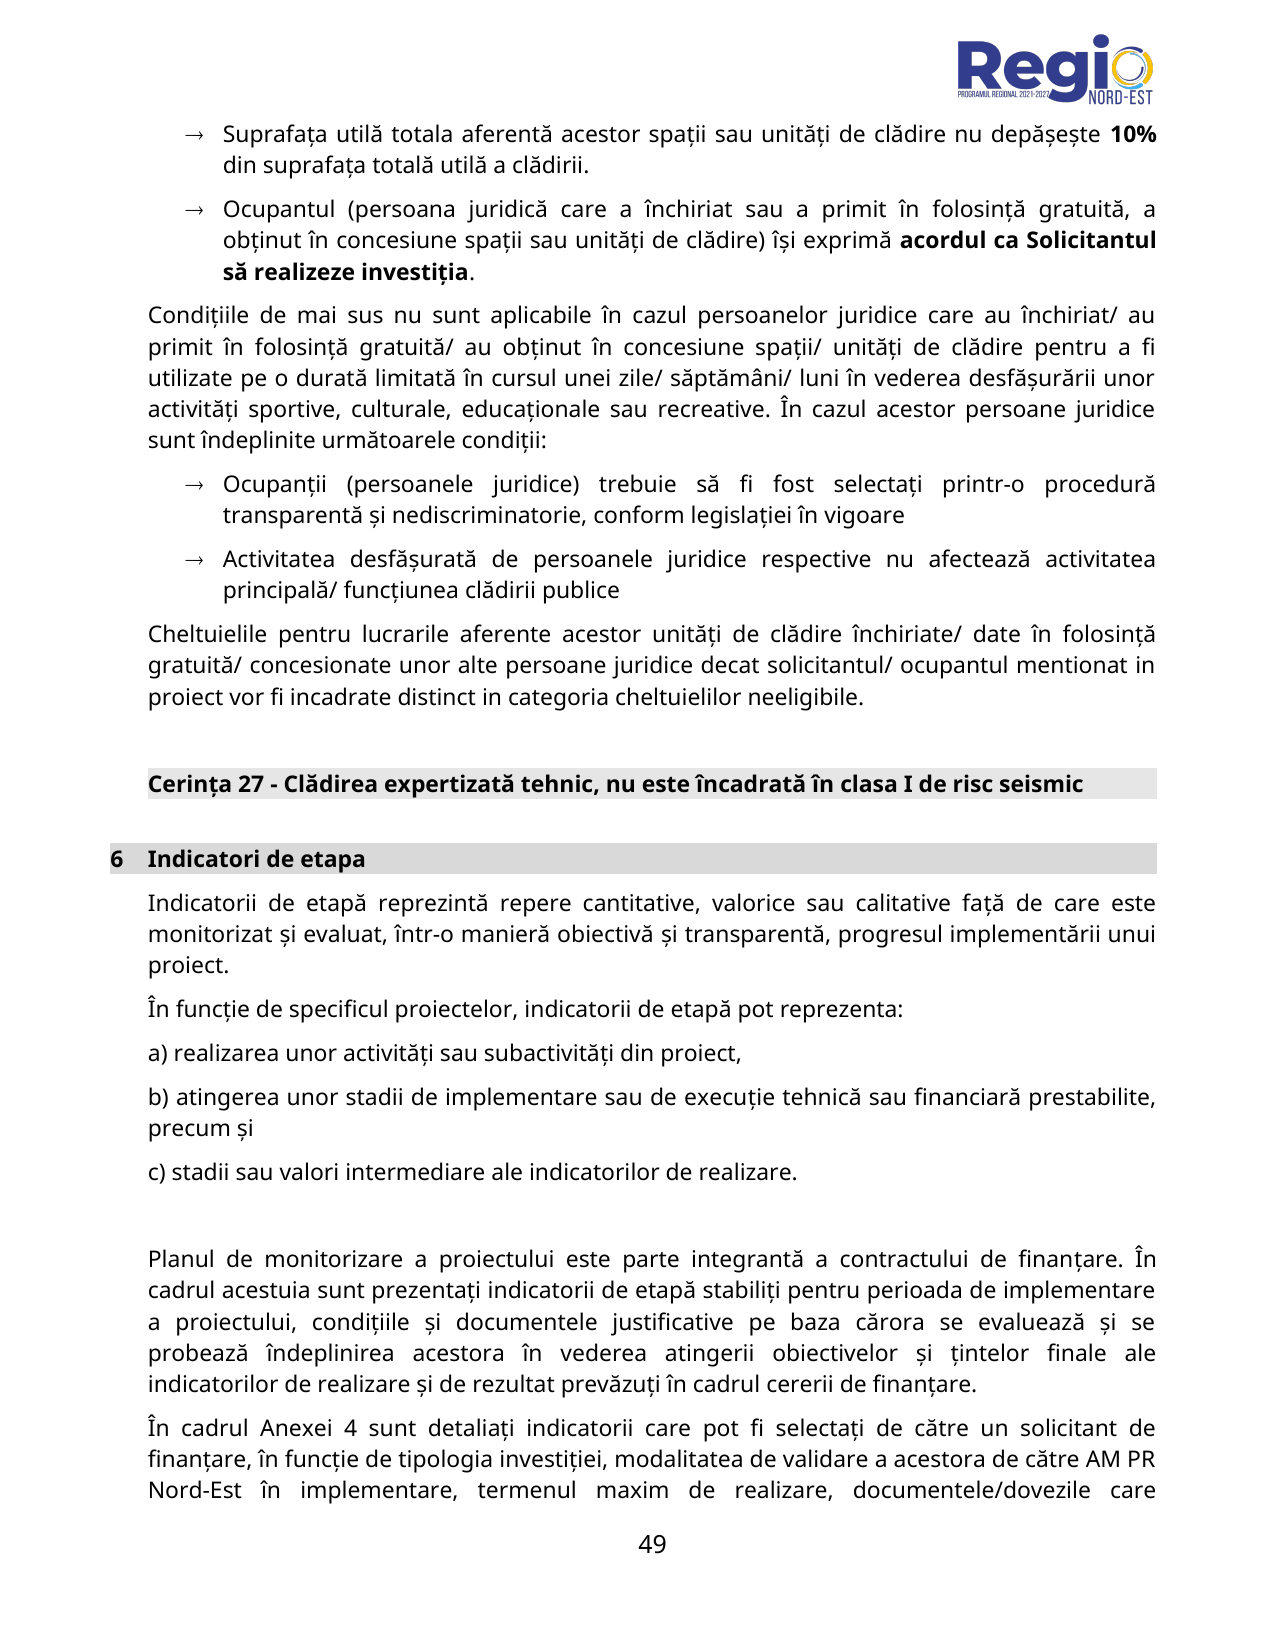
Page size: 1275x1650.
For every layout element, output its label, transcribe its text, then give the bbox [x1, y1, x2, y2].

subtitle Indicatori de etapa [110, 843, 1157, 874]
text Condițiile de mai sus nu sunt aplicabile în cazul persoanelor juridice care au închiriat/ au primit în folosință gratuită/ au obținut în concesiune spații/ unități de clădire pentru a fi utilizate pe o durată limitată în cursul unei zile/ săptămâni/ luni în vederea desfășurării unor activități sportive, culturale, educaționale sau recreative. În cazul acestor persoane juridice sunt îndeplinite următoarele condiții: [148, 299, 1157, 456]
text În funcție de specificul proiectelor, indicatorii de etapă pot reprezenta: [148, 993, 1157, 1024]
text c) stadii sau valori intermediare ale indicatorilor de realizare. [148, 1156, 1157, 1187]
text Planul de monitorizare a proiectului este parte integrantă a contractului de finanţare. În cadrul acestuia sunt prezentați indicatorii de etapă stabiliți pentru perioada de implementare a proiectului, condițiile și documentele justificative pe baza cărora se evaluează și se probează îndeplinirea acestora în vederea atingerii obiectivelor și țintelor finale ale indicatorilor de realizare și de rezultat prevăzuți în cadrul cererii de finanțare. [148, 1243, 1157, 1399]
list Cerința 27 - Clădirea expertizată tehnic, nu este încadrată în clasa I de risc seismic [148, 768, 1157, 799]
text a) realizarea unor activităţi sau subactivităţi din proiect, [148, 1037, 1157, 1068]
text Cheltuielile pentru lucrarile aferente acestor unități de clădire închiriate/ date în folosință gratuită/ concesionate unor alte persoane juridice decat solicitantul/ ocupantul mentionat in proiect vor fi incadrate distinct in categoria cheltuielilor neeligibile. [148, 618, 1157, 712]
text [148, 1412, 1157, 1506]
text Indicatorii de etapă reprezintă repere cantitative, valorice sau calitative faţă de care este monitorizat şi evaluat, într-o manieră obiectivă şi transparentă, progresul implementării unui proiect. [148, 887, 1157, 981]
picture [954, 30, 1157, 109]
list Ocupanții (persoanele juridice) trebuie să fi fost selectați printr-o procedură transparentă și nediscriminatorie, conform legislației în vigoare [185, 468, 1157, 531]
list Suprafața utilă totala aferentă acestor spații sau unități de clădire nu depășește 10% din suprafața totală utilă a clădirii. [185, 118, 1157, 181]
list Activitatea desfășurată de persoanele juridice respective nu afectează activitatea principală/ funcțiunea clădirii publice [185, 543, 1157, 606]
list Ocupantul (persoana juridică care a închiriat sau a primit în folosință gratuită, a obținut în concesiune spații sau unități de clădire) îşi exprimă acordul ca Solicitantul să realizeze investiția. [185, 193, 1157, 287]
text b) atingerea unor stadii de implementare sau de execuţie tehnică sau financiară prestabilite, precum şi [148, 1081, 1157, 1143]
